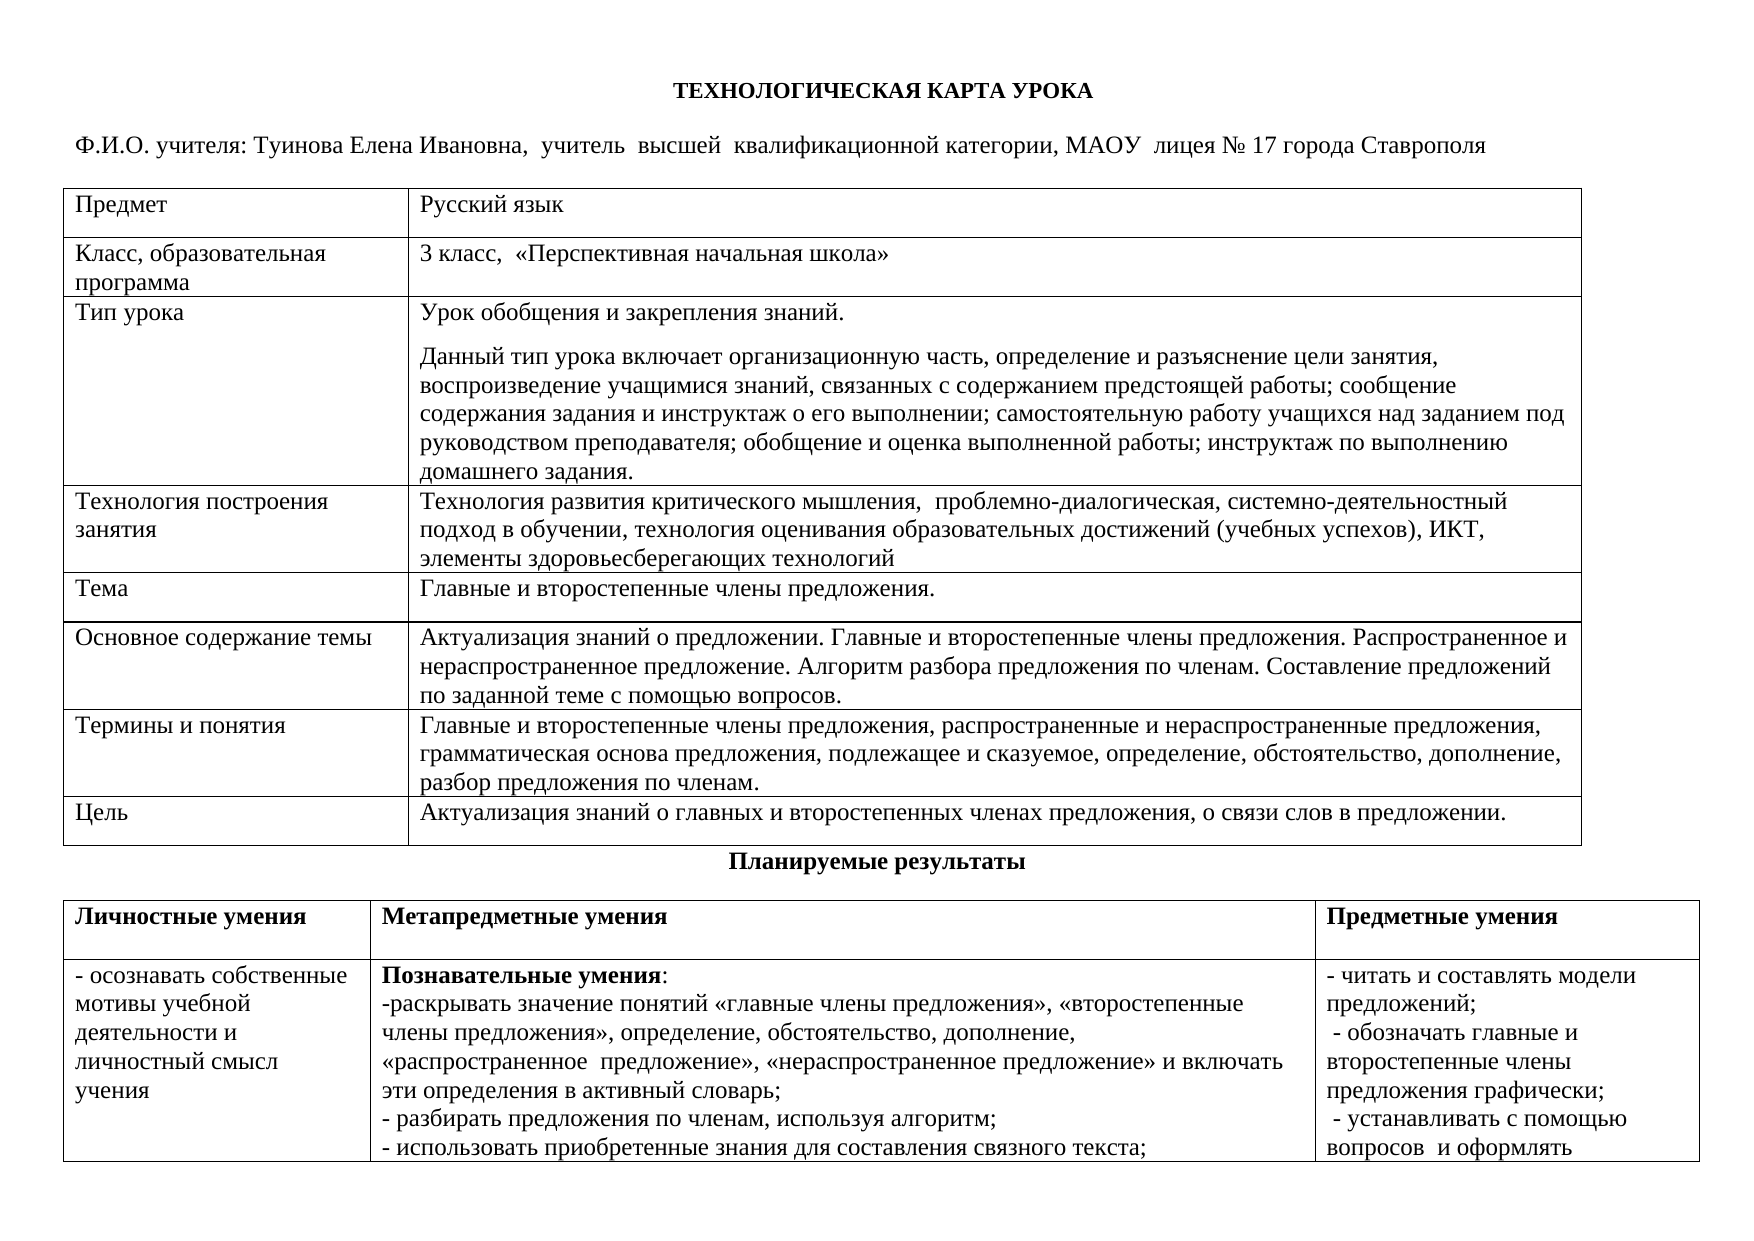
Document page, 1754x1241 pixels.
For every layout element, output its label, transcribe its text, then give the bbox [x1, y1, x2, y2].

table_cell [64, 960, 370, 1161]
table_header Предметные умения [1316, 901, 1699, 959]
table_header Метапредметные умения [371, 901, 1315, 959]
text Ф.И.О. учителя: Туинова Елена Ивановна, учитель высшей квалификационной категории, МАОУ лицея № 17 города Ставрополя [75, 130, 1679, 159]
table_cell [1316, 960, 1699, 1161]
text ТЕХНОЛОГИЧЕСКАЯ КАРТА УРОКА [75, 75, 1679, 104]
table_cell Тема [64, 573, 408, 621]
table_header Русский язык [409, 189, 1581, 237]
table_cell Технология развития критического мышления, проблемно-диалогическая, системно-деятельностный подход в обучении, технология оценивания образовательных достижений (учебных успехов), ИКТ, элементы здоровьесберегающих технологий [409, 486, 1581, 572]
table_cell Актуализация знаний о предложении. Главные и второстепенные члены предложения. Распространенное и нераспространенное предложение. Алгоритм разбора предложения по членам. Составление предложений по заданной теме с помощью вопросов. [409, 623, 1581, 709]
table_cell Главные и второстепенные члены предложения. [409, 573, 1581, 621]
table_header Предмет [64, 189, 408, 237]
table_cell Главные и второстепенные члены предложения, распространенные и нераспространенные предложения, грамматическая основа предложения, подлежащее и сказуемое, определение, обстоятельство, дополнение, разбор предложения по членам. [409, 710, 1581, 796]
table_cell Актуализация знаний о главных и второстепенных членах предложения, о связи слов в предложении. [409, 797, 1581, 845]
table_header Личностные умения [64, 901, 370, 959]
table_cell 3 класс, «Перспективная начальная школа» [409, 238, 1581, 296]
table_cell Основное содержание темы [64, 623, 408, 709]
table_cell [371, 960, 1315, 1161]
table_cell Урок обобщения и закрепления знаний. Данный тип урока включает организационную часть, определение и разъяснение цели занятия, воспроизведение учащимися знаний, связанных с содержанием предстоящей работы; сообщение содержания задания и инструктаж о его выполнении; самостоятельную работу учащихся над заданием под руководством преподавателя; обобщение и оценка выполненной работы; инструктаж по выполнению домашнего задания. [409, 297, 1581, 485]
text Планируемые результаты [75, 846, 1679, 875]
table_cell Класс, образовательная программа [64, 238, 408, 296]
table_cell Технология построения занятия [64, 486, 408, 572]
table_cell Термины и понятия [64, 710, 408, 796]
table_cell Цель [64, 797, 408, 845]
table_cell Тип урока [64, 297, 408, 485]
